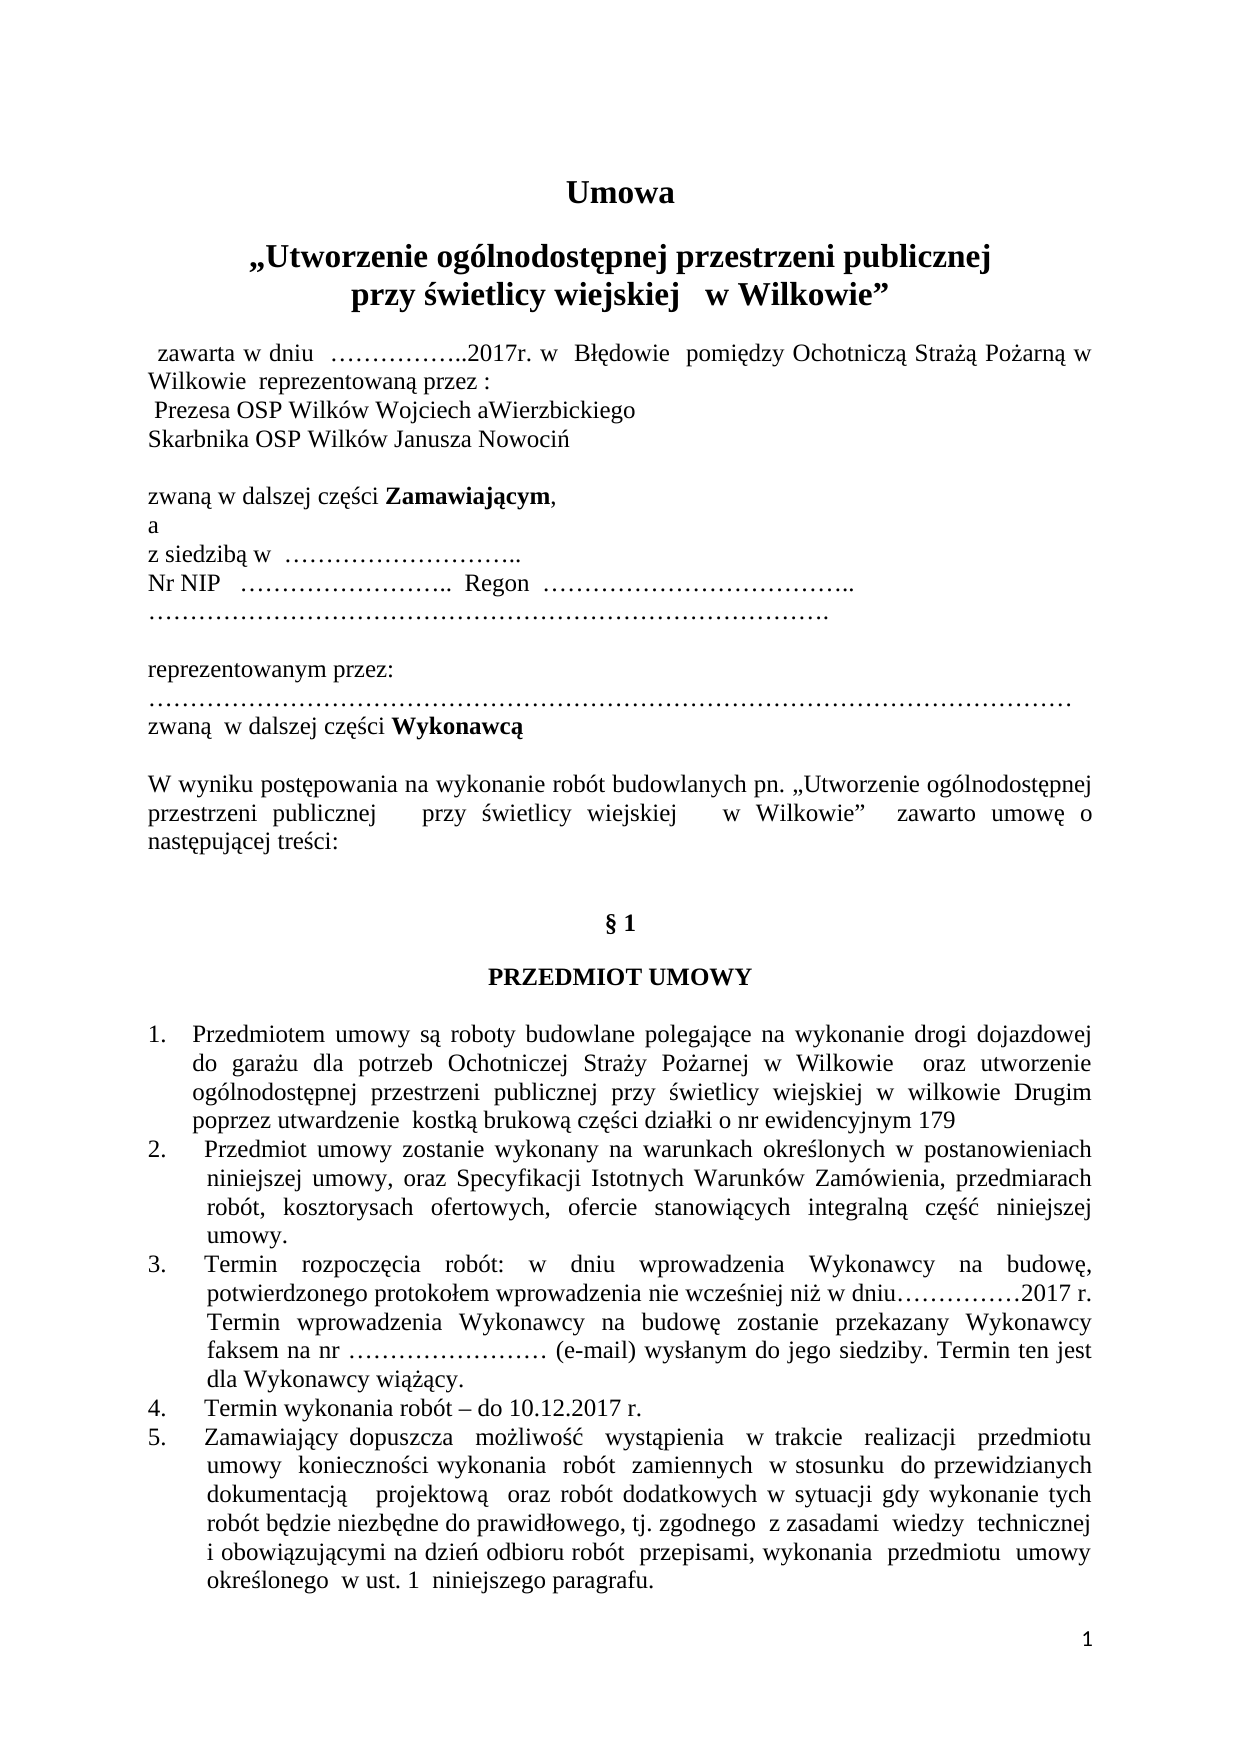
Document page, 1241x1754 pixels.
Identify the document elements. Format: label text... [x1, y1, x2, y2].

text W wyniku postępowania na wykonanie robót budowlanych pn. „Utworzenie ogólnodostępnej przestrzeni publicznej przy świetlicy wiejskiej w Wilkowie” zawarto umowę o następującej treści: [148, 769, 1093, 855]
text Skarbnika OSP Wilków Janusza Nowociń [148, 424, 1093, 453]
text reprezentowanym przez: [148, 654, 1093, 683]
text ………………………………………………………………………. [148, 596, 1093, 625]
text ………………………………………………………………………………………………… [148, 683, 1093, 711]
text zwaną w dalszej części Zamawiającym, [148, 481, 1093, 510]
text zawarta w dniu ……………..2017r. w Błędowie pomiędzy Ochotniczą Strażą Pożarną w Wilkowie reprezentowaną przez : [133, 338, 1093, 395]
text PRZEDMIOT UMOWY [148, 962, 1093, 991]
text Nr NIP …………………….. Regon ……………………………….. [148, 568, 1093, 596]
text zwaną w dalszej części Wykonawcą [148, 711, 1093, 740]
list Przedmiotem umowy są roboty budowlane polegające na wykonanie drogi dojazdowej do garażu dla potrzeb Ochotniczej Straży Pożarnej w Wilkowie oraz utworzenie ogólnodostępnej przestrzeni publicznej przy świetlicy wiejskiej w wilkowie Drugim poprzez utwardzenie kostką brukową części działki o nr ewidencyjnym 179 [148, 1019, 1093, 1134]
text „Utworzenie ogólnodostępnej przestrzeni publicznej przy świetlicy wiejskiej w Wilkowie” [148, 236, 1093, 313]
text Prezesa OSP Wilków Wojciech aWierzbickiego [148, 395, 1093, 424]
text z siedzibą w ……………………….. [148, 539, 1093, 568]
text a [148, 510, 1093, 539]
list Termin wykonania robót – do 10.12.2017 r. [148, 1393, 1093, 1422]
list Przedmiot umowy zostanie wykonany na warunkach określonych w postanowieniach niniejszej umowy, oraz Specyfikacji Istotnych Warunków Zamówienia, przedmiarach robót, kosztorysach ofertowych, ofercie stanowiących integralną część niniejszej umowy. [148, 1134, 1093, 1249]
list Termin rozpoczęcia robót: w dniu wprowadzenia Wykonawcy na budowę, potwierdzonego protokołem wprowadzenia nie wcześniej niż w dniu……………2017 r. Termin wprowadzenia Wykonawcy na budowę zostanie przekazany Wykonawcy faksem na nr …………………… (e-mail) wysłanym do jego siedziby. Termin ten jest dla Wykonawcy wiążący. [148, 1249, 1093, 1393]
text § 1 [148, 908, 1093, 937]
list Zamawiający dopuszcza możliwość wystąpienia w trakcie realizacji przedmiotu umowy konieczności wykonania robót zamiennych w stosunku do przewidzianych dokumentacją projektową oraz robót dodatkowych w sytuacji gdy wykonanie tych robót będzie niezbędne do prawidłowego, tj. zgodnego z zasadami wiedzy technicznej i obowiązującymi na dzień odbioru robót przepisami, wykonania przedmiotu umowy określonego w ust. 1 niniejszego paragrafu. [148, 1422, 1093, 1594]
text Umowa [148, 173, 1093, 211]
